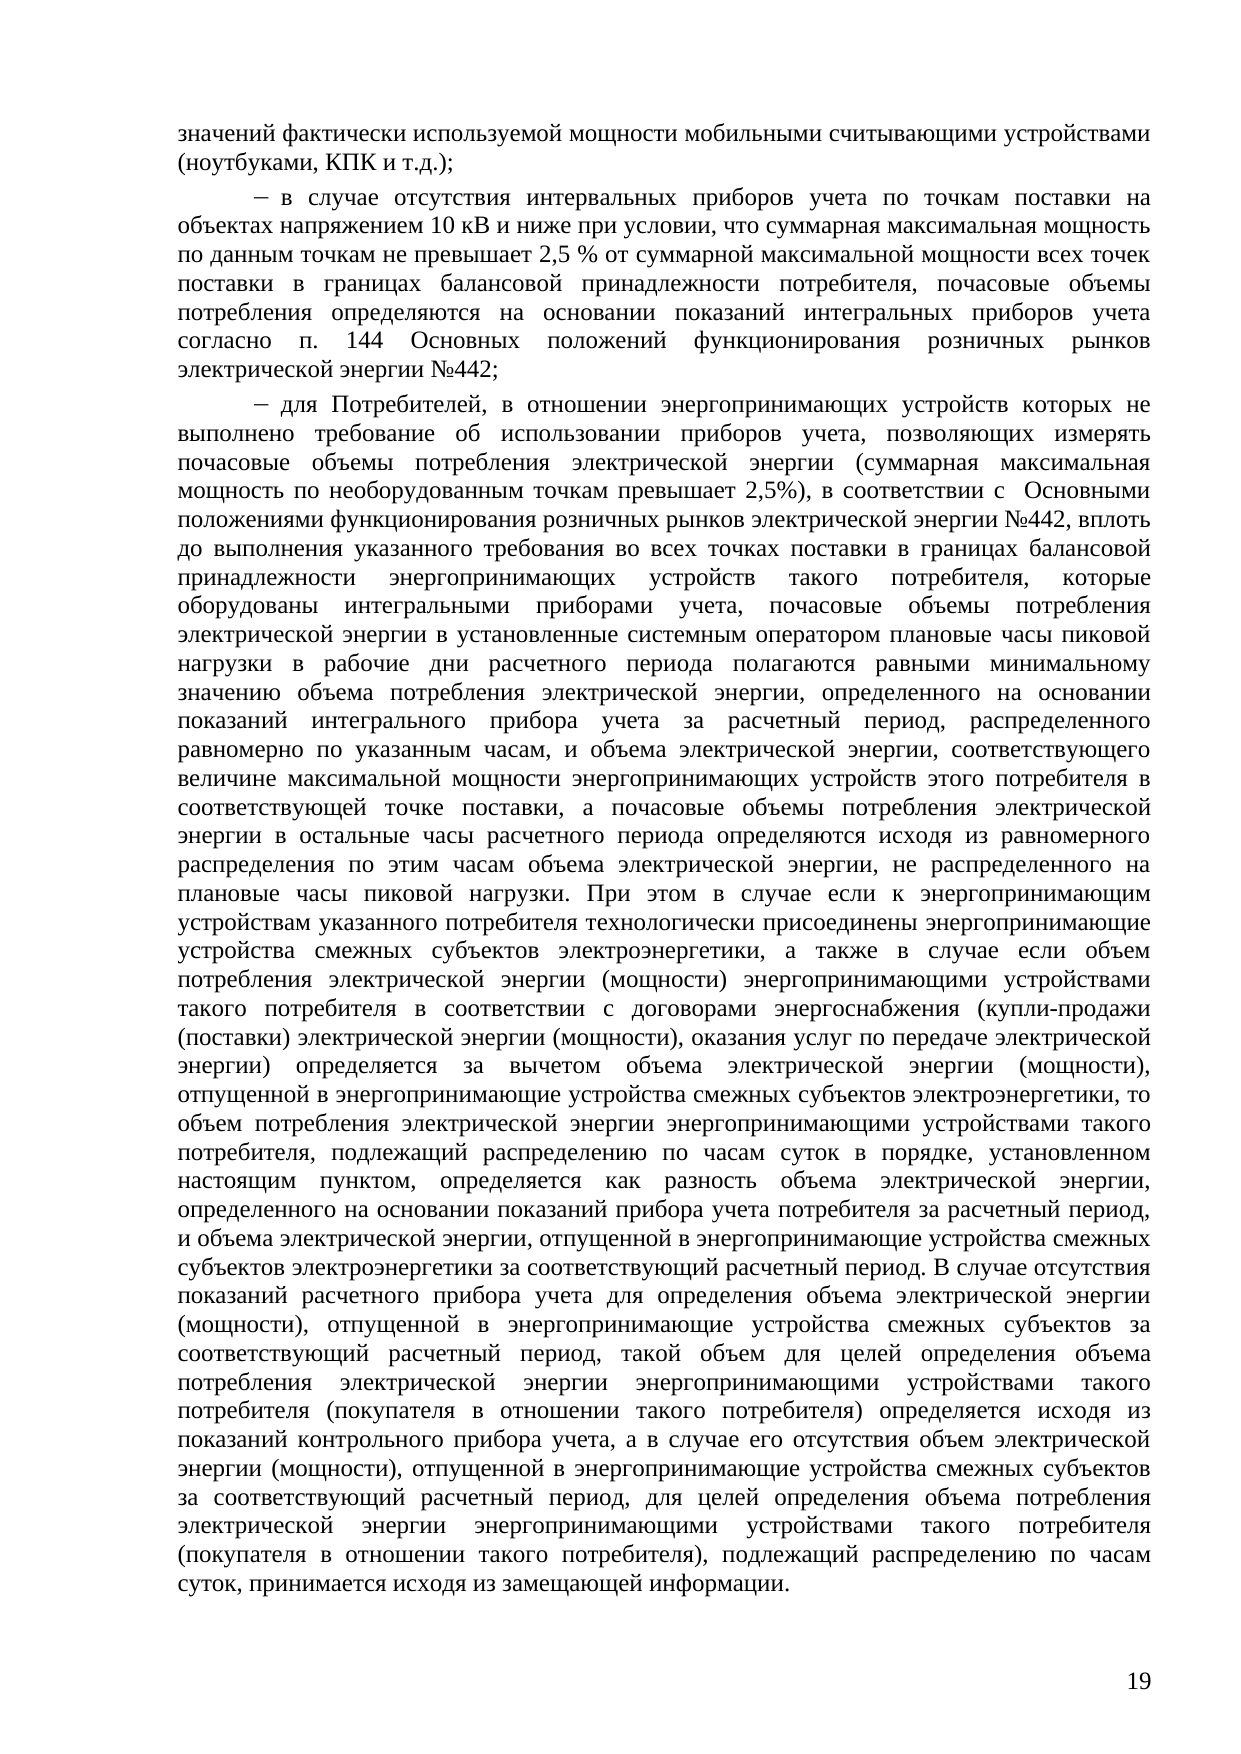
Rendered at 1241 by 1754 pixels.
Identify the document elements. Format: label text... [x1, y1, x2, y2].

list в случае отсутствия интервальных приборов учета по точкам поставки на объектах напряжением 10 кВ и ниже при условии, что суммарная максимальная мощность по данным точкам не превышает 2,5 % от суммарной максимальной мощности всех точек поставки в границах балансовой принадлежности потребителя, почасовые объемы потребления определяются на основании показаний интегральных приборов учета согласно п. 144 Основных положений функционирования розничных рынков электрической энергии №442; [177, 182, 1152, 383]
list для Потребителей, в отношении энергопринимающих устройств которых не выполнено требование об использовании приборов учета, позволяющих измерять почасовые объемы потребления электрической энергии (суммарная максимальная мощность по необорудованным точкам превышает 2,5%), в соответствии с Основными положениями функционирования розничных рынков электрической энергии №442, вплоть до выполнения указанного требования во всех точках поставки в границах балансовой принадлежности энергопринимающих устройств такого потребителя, которые оборудованы интегральными приборами учета, почасовые объемы потребления электрической энергии в установленные системным оператором плановые часы пиковой нагрузки в рабочие дни расчетного периода полагаются равными минимальному значению объема потребления электрической энергии, определенного на основании показаний интегрального прибора учета за расчетный период, распределенного равномерно по указанным часам, и объема электрической энергии, соответствующего величине максимальной мощности энергопринимающих устройств этого потребителя в соответствующей точке поставки, а почасовые объемы потребления электрической энергии в остальные часы расчетного периода определяются исходя из равномерного распределения по этим часам объема электрической энергии, не распределенного на плановые часы пиковой нагрузки. При этом в случае если к энергопринимающим устройствам указанного потребителя технологически присоединены энергопринимающие устройства смежных субъектов электроэнергетики, а также в случае если объем потребления электрической энергии (мощности) энергопринимающими устройствами такого потребителя в соответствии с договорами энергоснабжения (купли-продажи (поставки) электрической энергии (мощности), оказания услуг по передаче электрической энергии) определяется за вычетом объема электрической энергии (мощности), отпущенной в энергопринимающие устройства смежных субъектов электроэнергетики, то объем потребления электрической энергии энергопринимающими устройствами такого потребителя, подлежащий распределению по часам суток в порядке, установленном настоящим пунктом, определяется как разность объема электрической энергии, определенного на основании показаний прибора учета потребителя за расчетный период, и объема электрической энергии, отпущенной в энергопринимающие устройства смежных субъектов электроэнергетики за соответствующий расчетный период. В случае отсутствия показаний расчетного прибора учета для определения объема электрической энергии (мощности), отпущенной в энергопринимающие устройства смежных субъектов за соответствующий расчетный период, такой объем для целей определения объема потребления электрической энергии энергопринимающими устройствами такого потребителя (покупателя в отношении такого потребителя) определяется исходя из показаний контрольного прибора учета, а в случае его отсутствия объем электрической энергии (мощности), отпущенной в энергопринимающие устройства смежных субъектов за соответствующий расчетный период, для целей определения объема потребления электрической энергии энергопринимающими устройствами такого потребителя (покупателя в отношении такого потребителя), подлежащий распределению по часам суток, принимается исходя из замещающей информации. [177, 389, 1152, 1597]
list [177, 118, 1152, 176]
